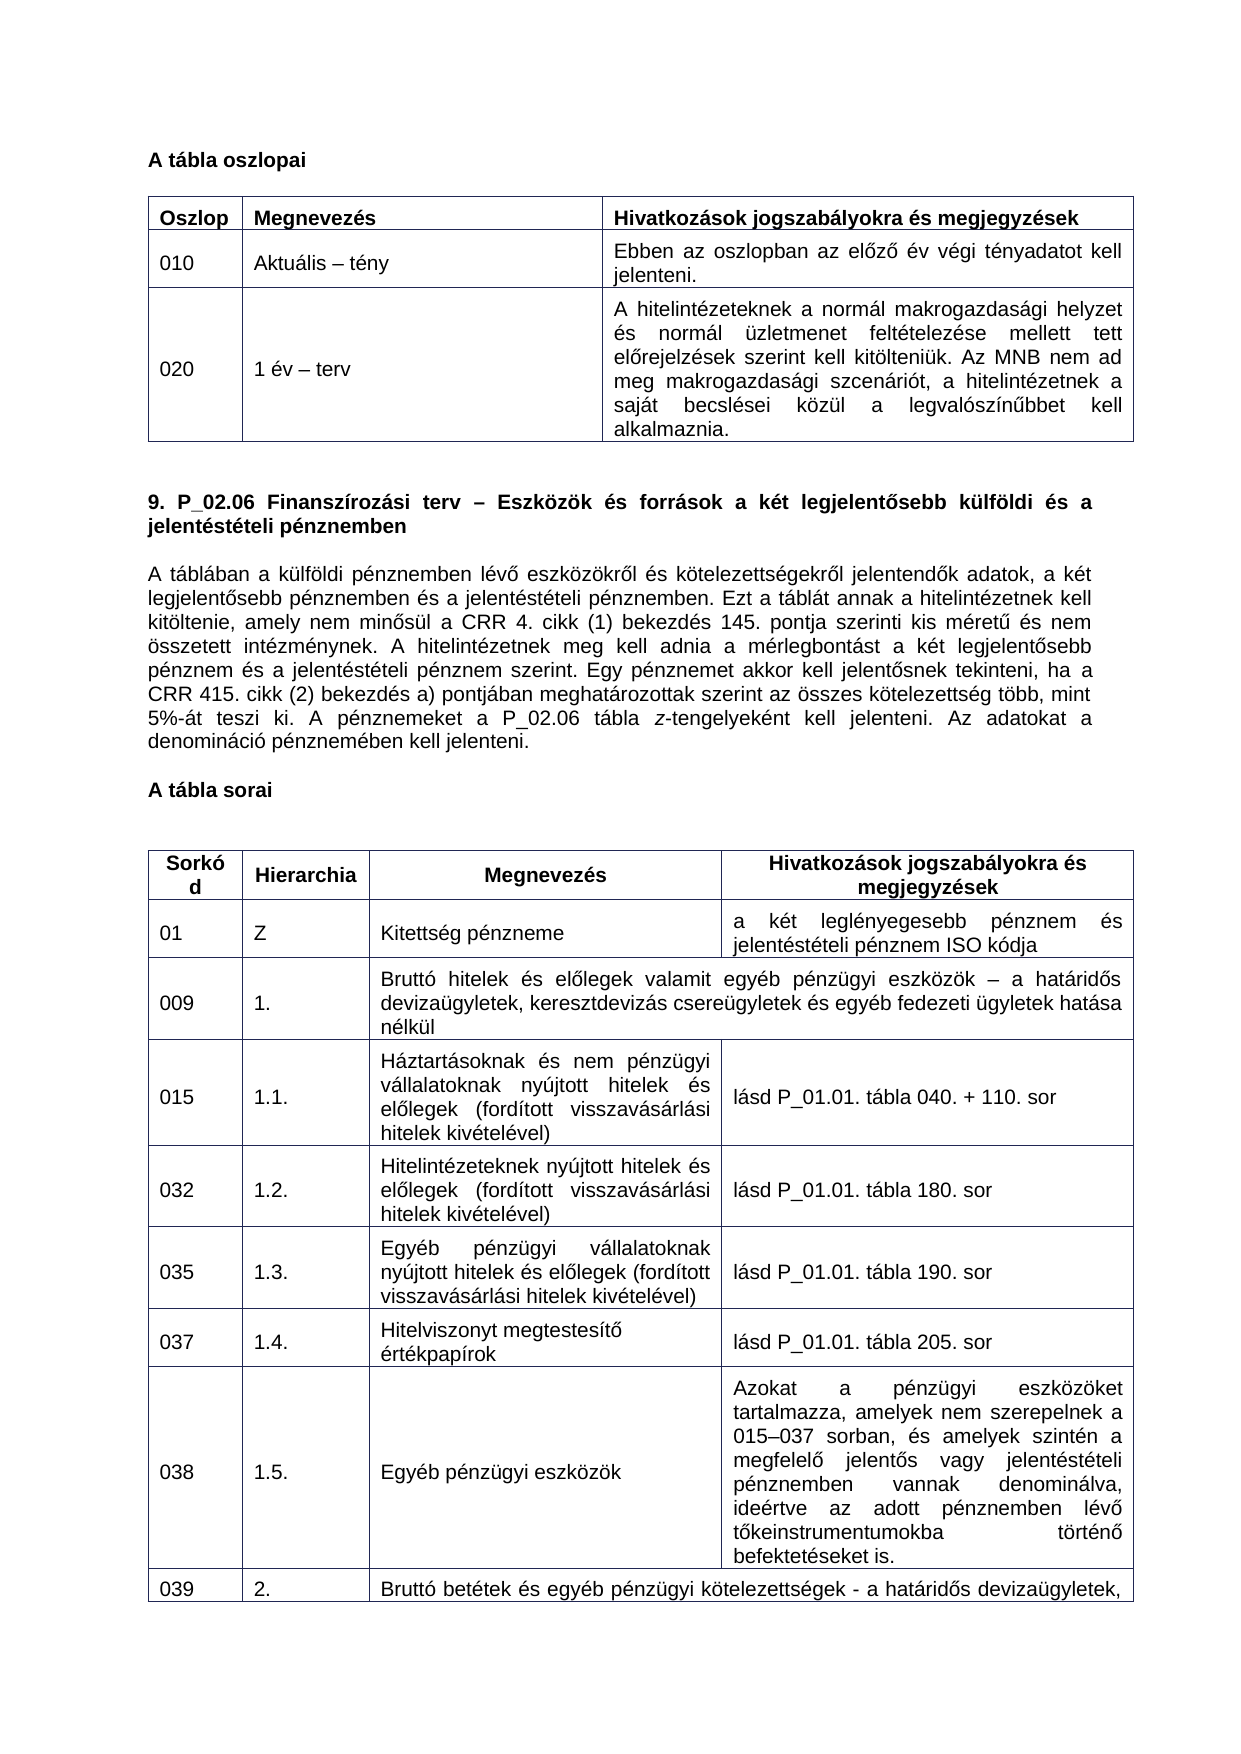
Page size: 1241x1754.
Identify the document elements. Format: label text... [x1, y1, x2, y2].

table_cell Azokat a pénzügyi eszközöket tartalmazza, amelyek nem szerepelnek a 015–037 sorban, és amelyek szintén a megfelelő jelentős vagy jelentéstételi pénznemben vannak denominálva, ideértve az adott pénznemben lévő tőkeinstrumentumokba történő befektetéseket is. [722, 1367, 1133, 1567]
table_cell lásd P_01.01. tábla 205. sor [722, 1309, 1133, 1366]
table_header Oszlop [149, 197, 242, 229]
table_header Megnevezés [370, 851, 721, 899]
table_header Hierarchia [243, 851, 369, 899]
table_cell 010 [149, 230, 242, 287]
table_cell 2. [243, 1569, 369, 1601]
table_cell Egyéb pénzügyi vállalatoknak nyújtott hitelek és előlegek (fordított visszavásárlási hitelek kivételével) [370, 1227, 721, 1308]
table_cell 01 [149, 900, 242, 957]
table_cell 038 [149, 1367, 242, 1567]
table_cell Egyéb pénzügyi eszközök [370, 1367, 721, 1567]
table_cell Hitelintézeteknek nyújtott hitelek és előlegek (fordított visszavásárlási hitelek kivételével) [370, 1146, 721, 1226]
table_cell 035 [149, 1227, 242, 1308]
table_cell 020 [149, 288, 242, 441]
table_cell 009 [149, 958, 242, 1039]
table_cell a két leglényegesebb pénznem és jelentéstételi pénznem ISO kódja [722, 900, 1133, 957]
table_cell 1.3. [243, 1227, 369, 1308]
table_cell 1.1. [243, 1040, 369, 1144]
table_cell Bruttó hitelek és előlegek valamit egyéb pénzügyi eszközök – a határidős devizaügyletek, keresztdevizás csereügyletek és egyéb fedezeti ügyletek hatása nélkül [370, 958, 1133, 1039]
table_cell 1. [243, 958, 369, 1039]
table_cell lásd P_01.01. tábla 180. sor [722, 1146, 1133, 1226]
table_cell 015 [149, 1040, 242, 1144]
table_cell 1.5. [243, 1367, 369, 1567]
table_cell 1.4. [243, 1309, 369, 1366]
table_cell 039 [149, 1569, 242, 1601]
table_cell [370, 1569, 1133, 1601]
table_cell 032 [149, 1146, 242, 1226]
table_cell Háztartásoknak és nem pénzügyi vállalatoknak nyújtott hitelek és előlegek (fordított visszavásárlási hitelek kivételével) [370, 1040, 721, 1144]
table_cell Kitettség pénzneme [370, 900, 721, 957]
text A táblában a külföldi pénznemben lévő eszközökről és kötelezettségekről jelentendők adatok, a két legjelentősebb pénznemben és a jelentéstételi pénznemben. Ezt a táblát annak a hitelintézetnek kell kitöltenie, amely nem minősül a CRR 4. cikk (1) bekezdés 145. pontja szerinti kis méretű és nem összetett intézménynek. A hitelintézetnek meg kell adnia a mérlegbontást a két legjelentősebb pénznem és a jelentéstételi pénznem szerint. Egy pénznemet akkor kell jelentősnek tekinteni, ha a CRR 415. cikk (2) bekezdés a) pontjában meghatározottak szerint az összes kötelezettség több, mint 5%-át teszi ki. A pénznemeket a P_02.06 tábla z-tengelyeként kell jelenteni. Az adatokat a denomináció pénznemében kell jelenteni. [148, 562, 1093, 753]
table_cell 037 [149, 1309, 242, 1366]
table_cell A hitelintézeteknek a normál makrogazdasági helyzet és normál üzletmenet feltételezése mellett tett előrejelzések szerint kell kitölteniük. Az MNB nem ad meg makrogazdasági szcenáriót, a hitelintézetnek a saját becslései közül a legvalószínűbbet kell alkalmaznia. [603, 288, 1133, 441]
text A tábla sorai [148, 778, 1093, 802]
table_cell Z [243, 900, 369, 957]
table_header Hivatkozások jogszabályokra és megjegyzések [722, 851, 1133, 899]
table_cell lásd P_01.01. tábla 040. + 110. sor [722, 1040, 1133, 1144]
table_header Hivatkozások jogszabályokra és megjegyzések [603, 197, 1133, 229]
table_cell Aktuális – tény [243, 230, 602, 287]
table_cell Hitelviszonyt megtestesítő értékpapírok [370, 1309, 721, 1366]
text A tábla oszlopai [148, 148, 1093, 172]
table_header Sorkód [149, 851, 242, 899]
table_cell lásd P_01.01. tábla 190. sor [722, 1227, 1133, 1308]
text 9. P_02.06 Finanszírozási terv – Eszközök és források a két legjelentősebb külföldi és a jelentéstételi pénznemben [148, 490, 1093, 538]
table_cell 1 év – terv [243, 288, 602, 441]
table_cell 1.2. [243, 1146, 369, 1226]
table_cell Ebben az oszlopban az előző év végi tényadatot kell jelenteni. [603, 230, 1133, 287]
table_header Megnevezés [243, 197, 602, 229]
